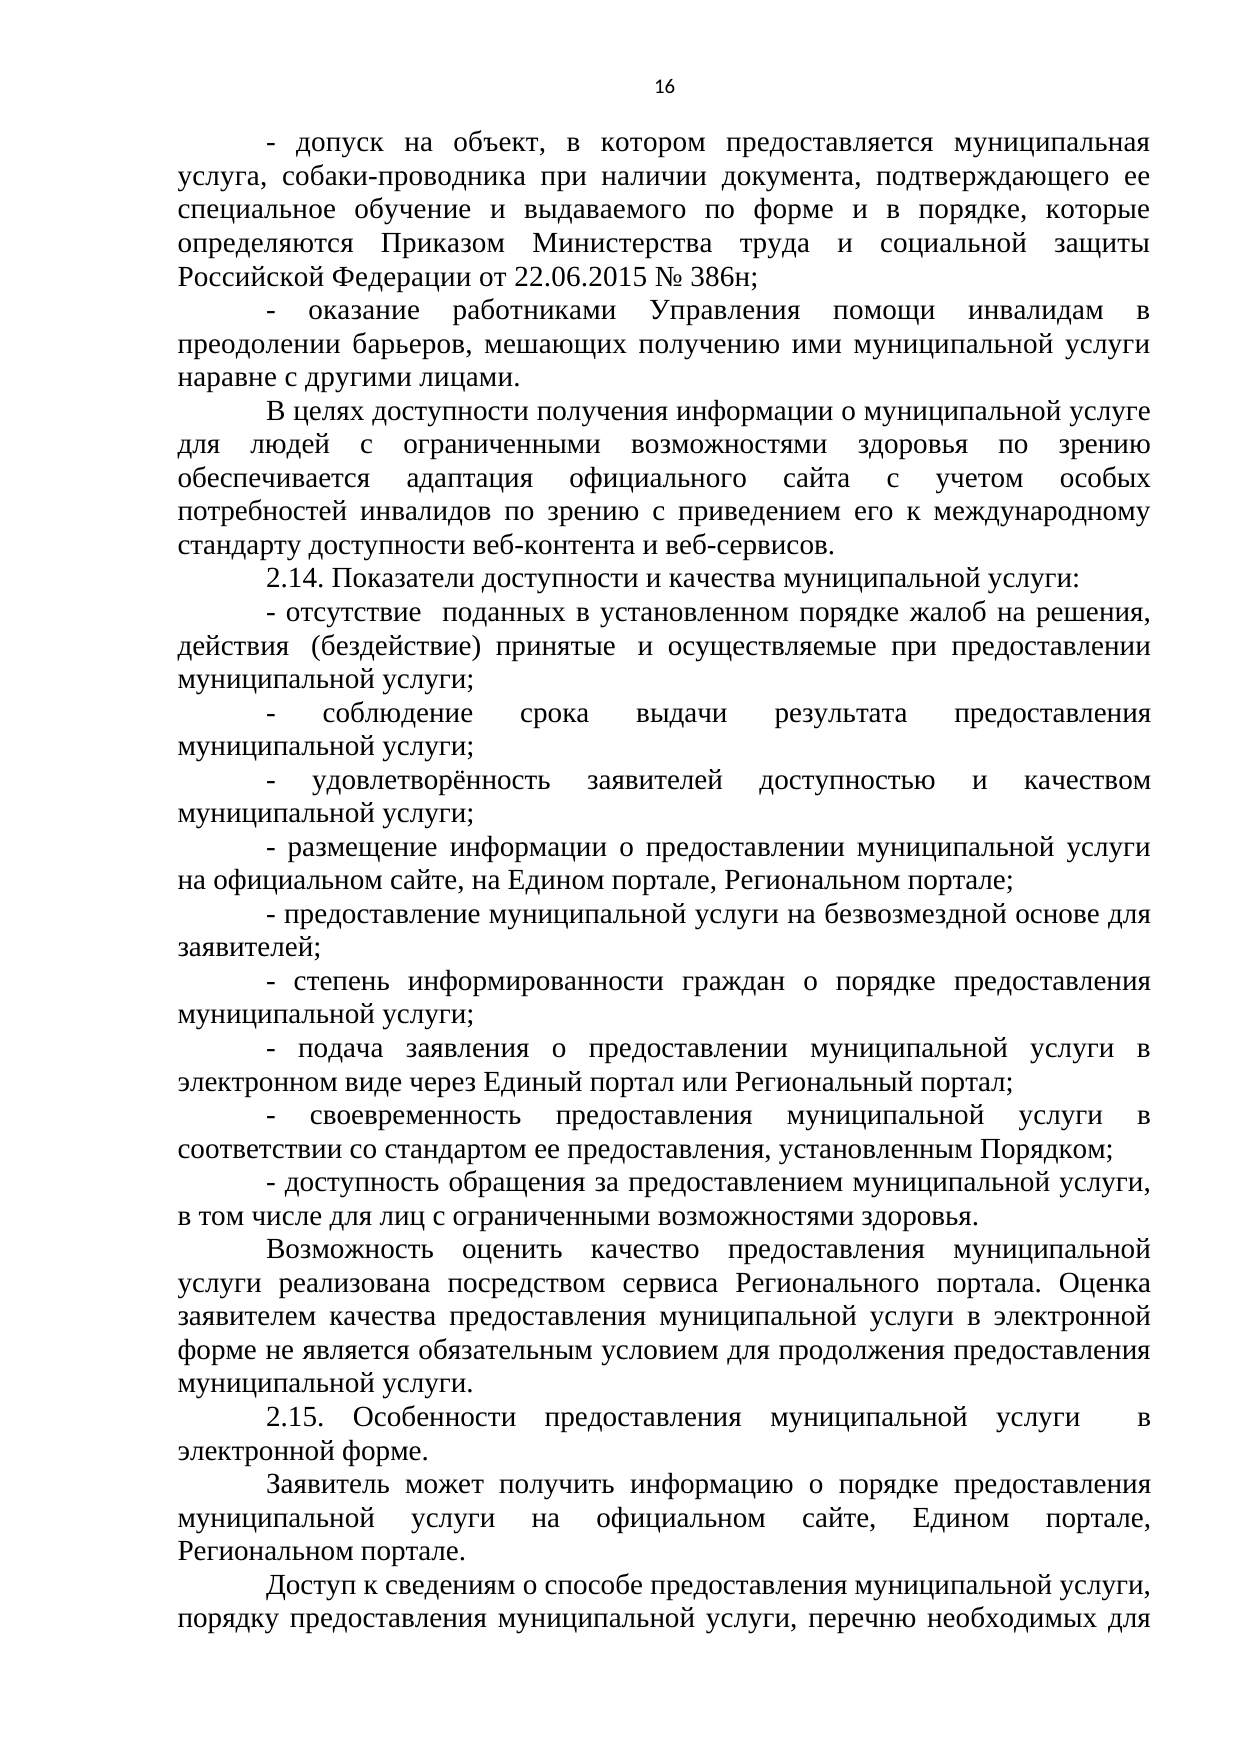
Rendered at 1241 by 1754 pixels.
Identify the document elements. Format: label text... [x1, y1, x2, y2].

text - своевременность предоставления муниципальной услуги в соответствии со стандартом ее предоставления, установленным Порядком; [177, 1097, 1152, 1164]
text - размещение информации о предоставлении муниципальной услуги на официальном сайте, на Едином портале, Региональном портале; [177, 829, 1152, 896]
text - степень информированности граждан о порядке предоставления муниципальной услуги; [177, 963, 1152, 1030]
text Возможность оценить качество предоставления муниципальной услуги реализована посредством сервиса Регионального портала. Оценка заявителем качества предоставления муниципальной услуги в электронной форме не является обязательным условием для продолжения предоставления муниципальной услуги. [177, 1231, 1152, 1399]
text 2.15. Особенности предоставления муниципальной услуги в электронной форме. [177, 1399, 1152, 1466]
text - отсутствие поданных в установленном порядке жалоб на решения, действия (бездействие) принятые и осуществляемые при предоставлении муниципальной услуги; [177, 594, 1152, 695]
text 2.14. Показатели доступности и качества муниципальной услуги: [177, 561, 1152, 594]
text - предоставление муниципальной услуги на безвозмездной основе для заявителей; [177, 896, 1152, 963]
text - удовлетворённость заявителей доступностью и качеством муниципальной услуги; [177, 762, 1152, 829]
text В целях доступности получения информации о муниципальной услуге для людей с ограниченными возможностями здоровья по зрению обеспечивается адаптация официального сайта с учетом особых потребностей инвалидов по зрению с приведением его к международному стандарту доступности веб-контента и веб-сервисов. [177, 393, 1152, 561]
text Заявитель может получить информацию о порядке предоставления муниципальной услуги на официальном сайте, Едином портале, Региональном портале. [177, 1466, 1152, 1567]
text - оказание работниками Управления помощи инвалидам в преодолении барьеров, мешающих получению ими муниципальной услуги наравне с другими лицами. [177, 292, 1152, 393]
text - подача заявления о предоставлении муниципальной услуги в электронном виде через Единый портал или Региональный портал; [177, 1030, 1152, 1097]
text - допуск на объект, в котором предоставляется муниципальная услуга, собаки-проводника при наличии документа, подтверждающего ее специальное обучение и выдаваемого по форме и в порядке, которые определяются Приказом Министерства труда и социальной защиты Российской Федерации от 22.06.2015 № 386н; [177, 124, 1152, 292]
text - соблюдение срока выдачи результата предоставления муниципальной услуги; [177, 695, 1152, 762]
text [177, 1567, 1152, 1634]
text - доступность обращения за предоставлением муниципальной услуги, в том числе для лиц с ограниченными возможностями здоровья. [177, 1164, 1152, 1231]
